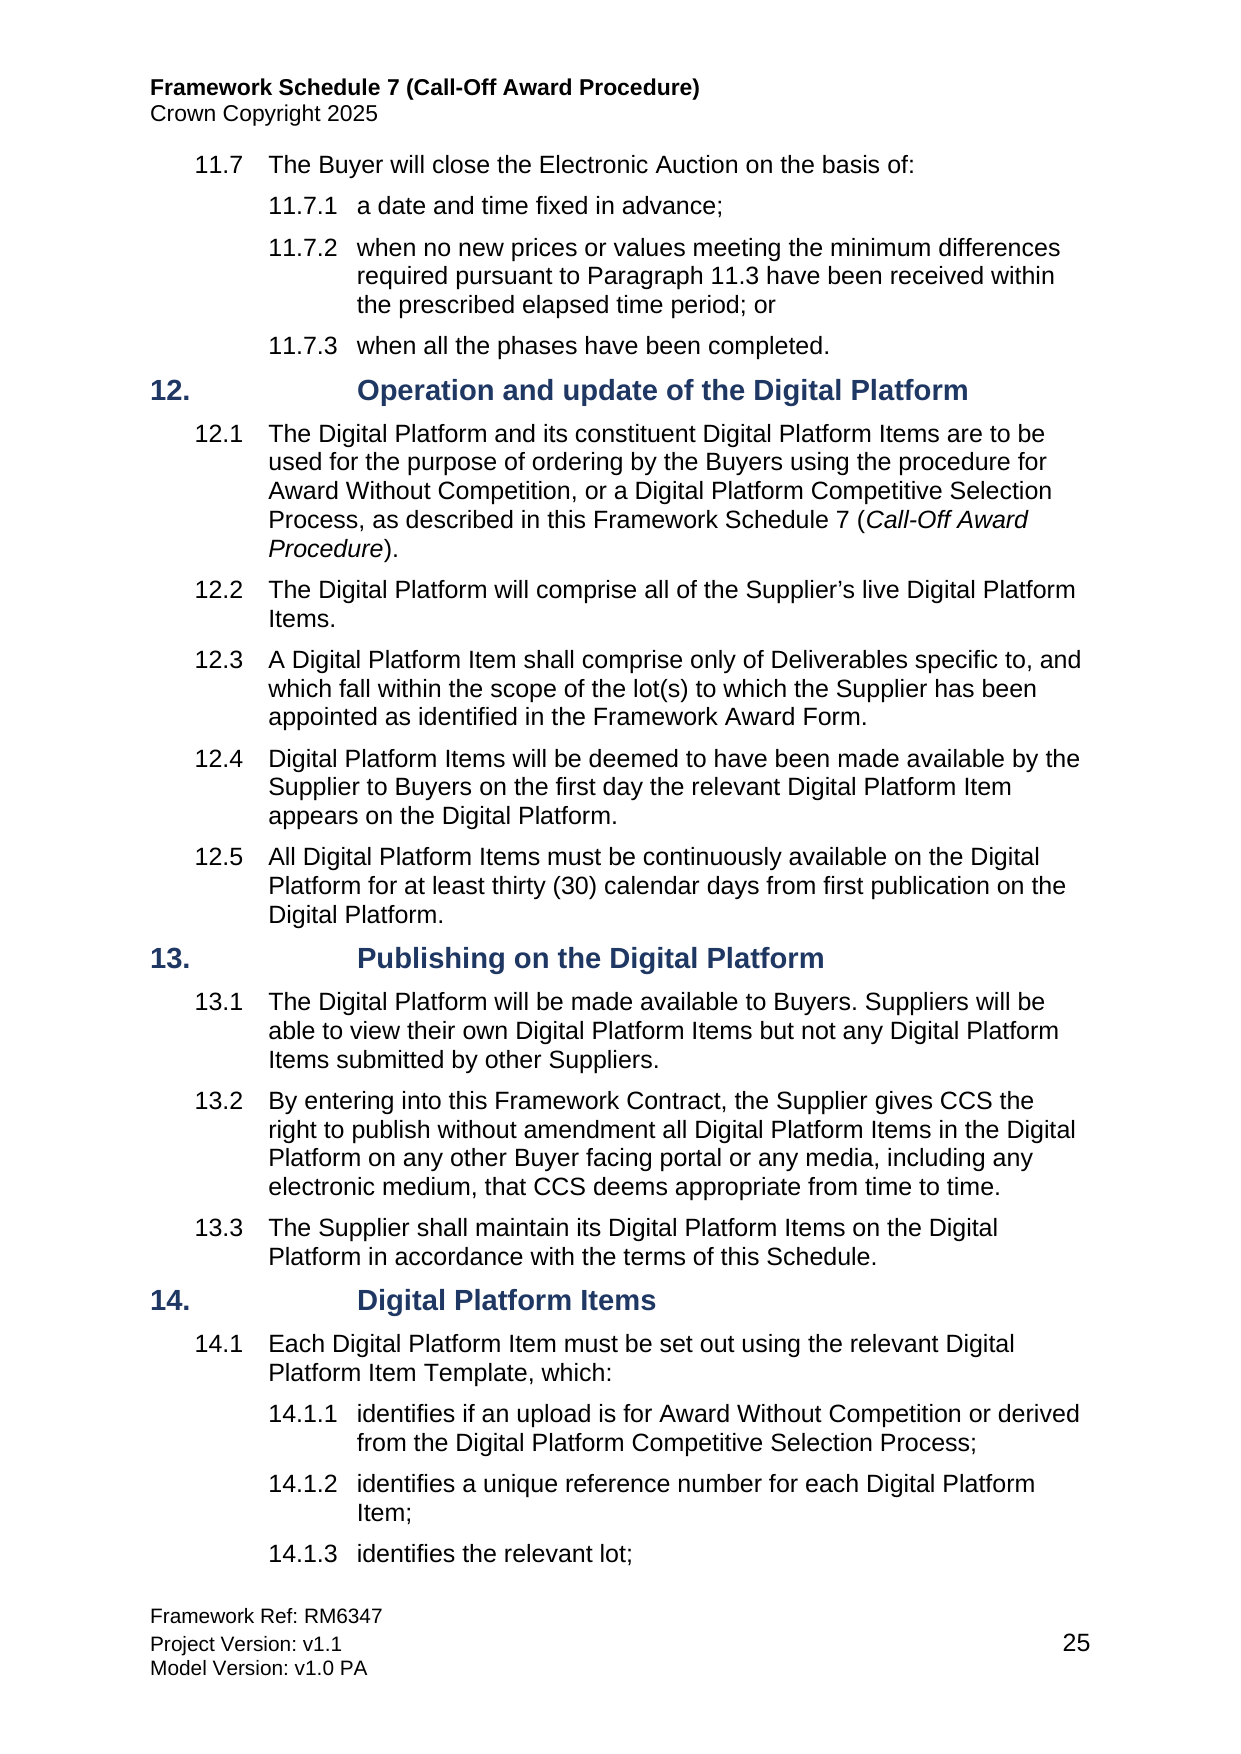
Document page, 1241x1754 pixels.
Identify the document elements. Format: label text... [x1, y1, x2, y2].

list The Buyer will close the Electronic Auction on the basis of: [194, 150, 1090, 179]
list identifies a unique reference number for each Digital Platform Item; [268, 1469, 1090, 1527]
list when no new prices or values meeting the minimum differences required pursuant to Paragraph 11.3 have been received within the prescribed elapsed time period; or [268, 232, 1090, 319]
subtitle Operation and update of the Digital Platform [150, 372, 1090, 406]
subtitle Publishing on the Digital Platform [150, 941, 1090, 974]
list a date and time fixed in advance; [268, 191, 1090, 220]
list The Digital Platform will comprise all of the Supplier’s live Digital Platform Items. [194, 575, 1090, 632]
list By entering into this Framework Contract, the Supplier gives CCS the right to publish without amendment all Digital Platform Items in the Digital Platform on any other Buyer facing portal or any media, including any electronic medium, that CCS deems appropriate from time to time. [194, 1086, 1090, 1201]
list identifies if an upload is for Award Without Competition or derived from the Digital Platform Competitive Selection Process; [268, 1399, 1090, 1457]
list The Supplier shall maintain its Digital Platform Items on the Digital Platform in accordance with the terms of this Schedule. [194, 1213, 1090, 1271]
list The Digital Platform will be made available to Buyers. Suppliers will be able to view their own Digital Platform Items but not any Digital Platform Items submitted by other Suppliers. [194, 987, 1090, 1073]
list identifies the relevant lot; [268, 1539, 1090, 1568]
list Digital Platform Items will be deemed to have been made available by the Supplier to Buyers on the first day the relevant Digital Platform Item appears on the Digital Platform. [194, 743, 1090, 830]
list A Digital Platform Item shall comprise only of Deliverables specific to, and which fall within the scope of the lot(s) to which the Supplier has been appointed as identified in the Framework Award Form. [194, 645, 1090, 731]
list All Digital Platform Items must be continuously available on the Digital Platform for at least thirty (30) calendar days from first publication on the Digital Platform. [194, 842, 1090, 928]
list Each Digital Platform Item must be set out using the relevant Digital Platform Item Template, which: [194, 1329, 1090, 1387]
list The Digital Platform and its constituent Digital Platform Items are to be used for the purpose of ordering by the Buyers using the procedure for Award Without Competition, or a Digital Platform Competitive Selection Process, as described in this Framework Schedule 7 (Call-Off Award Procedure). [194, 418, 1090, 562]
subtitle Digital Platform Items [150, 1283, 1090, 1317]
list when all the phases have been completed. [268, 331, 1090, 360]
